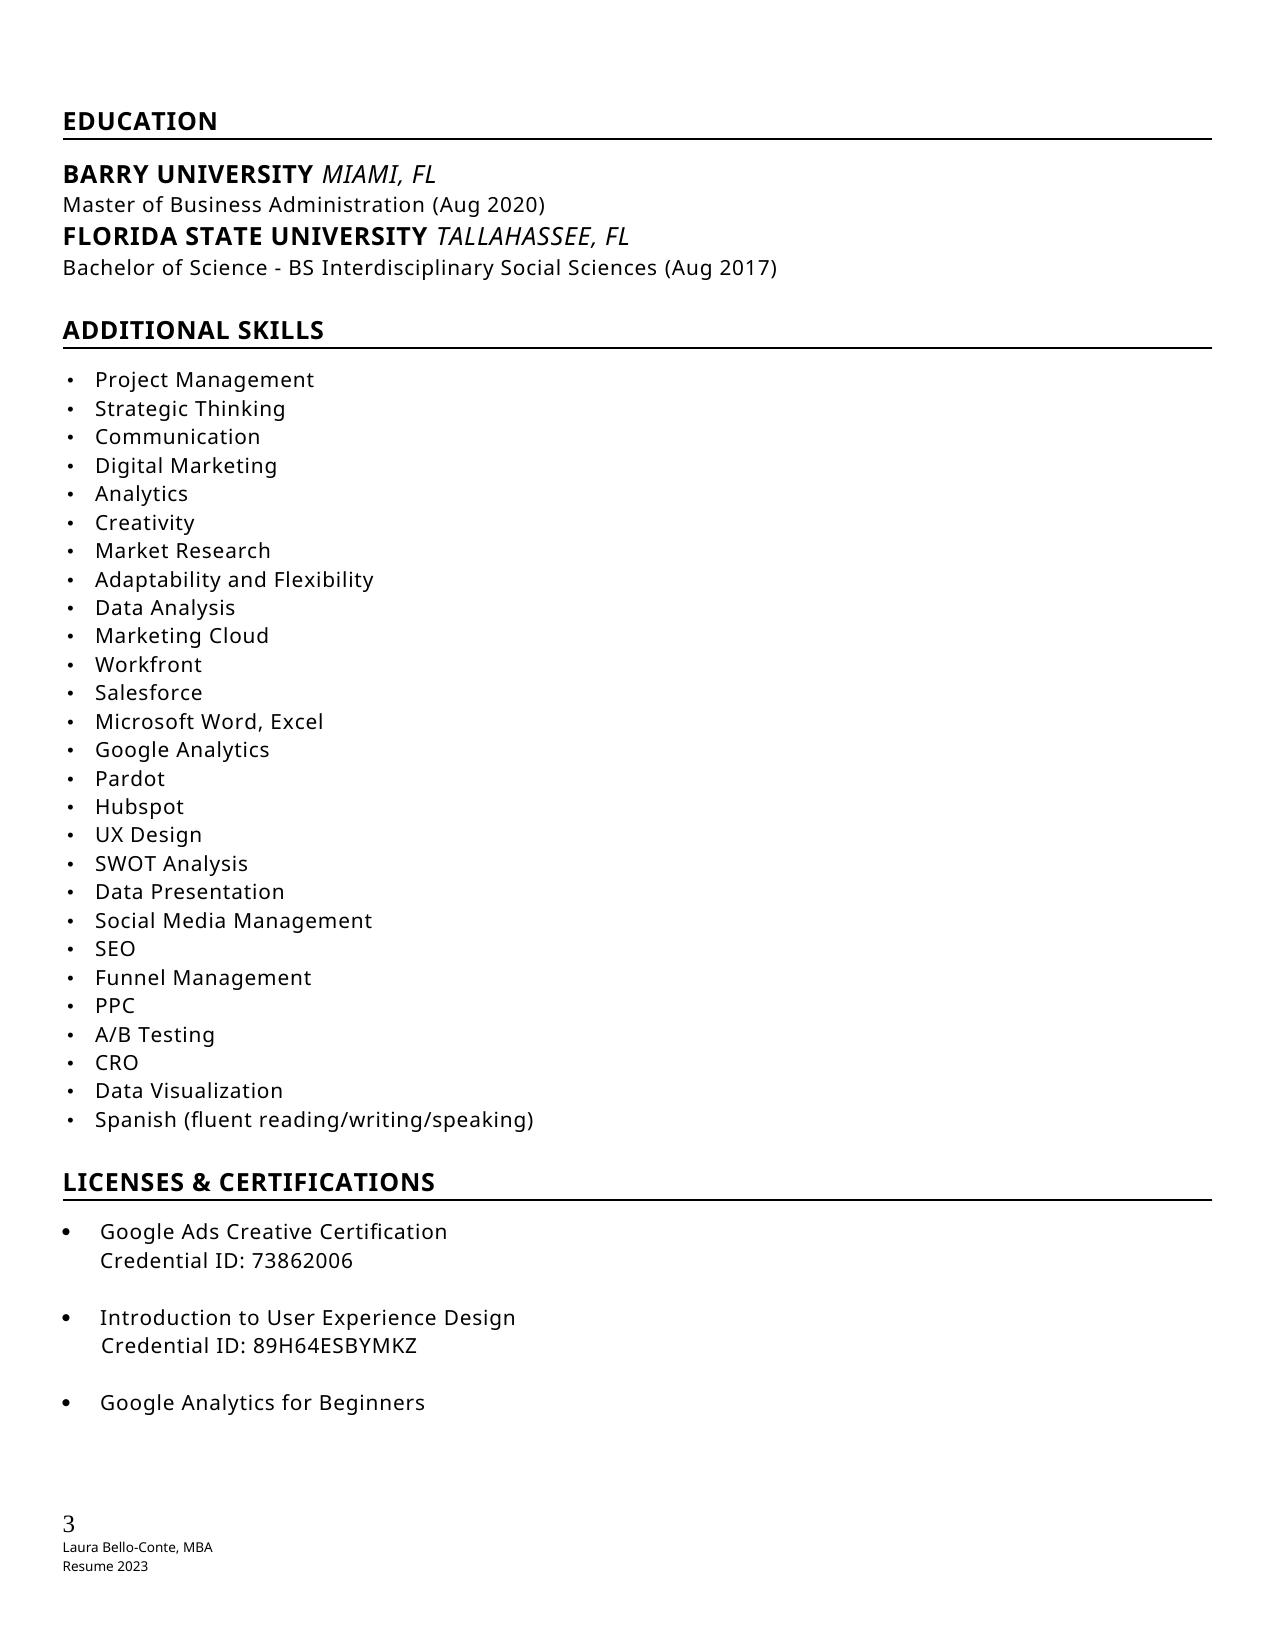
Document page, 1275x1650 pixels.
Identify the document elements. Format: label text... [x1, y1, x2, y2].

list Communication [67, 422, 1212, 451]
text Credential ID: 73862006 [62, 1246, 1212, 1274]
list Data Presentation [67, 877, 1212, 906]
list UX Design [67, 821, 1212, 849]
list Hubspot [67, 792, 1212, 821]
list Google Ads Creative Certification [62, 1217, 1212, 1246]
list Workfront [67, 650, 1212, 678]
title Licenses & certifications [62, 1165, 1212, 1201]
list Microsoft Word, Excel [67, 707, 1212, 735]
list Creativity [67, 508, 1212, 536]
list Analytics [67, 479, 1212, 508]
list CRO [67, 1048, 1212, 1077]
list Marketing Cloud [67, 622, 1212, 650]
list Data Visualization [67, 1077, 1212, 1105]
list Google Analytics [67, 735, 1212, 764]
text Florida State University Tallahassee, FL [62, 219, 1212, 253]
text Master of Business Administration (Aug 2020) [62, 191, 1212, 219]
list Strategic Thinking [67, 394, 1212, 422]
list Adaptability and Flexibility [67, 565, 1212, 593]
list SWOT Analysis [67, 849, 1212, 877]
list Digital Marketing [67, 451, 1212, 479]
list Project Management [67, 366, 1212, 394]
list Google Analytics for Beginners [62, 1388, 1212, 1417]
list Salesforce [67, 678, 1212, 707]
list Data Analysis [67, 593, 1212, 622]
title Education [62, 104, 1212, 140]
list Pardot [67, 764, 1212, 792]
text Credential ID: 89H64ESBYMKZ [95, 1331, 1212, 1360]
list SEO [67, 934, 1212, 963]
list Social Media Management [67, 906, 1212, 934]
list Market Research [67, 536, 1212, 565]
text Barry University Miami, FL [62, 157, 1212, 191]
list Funnel Management [67, 963, 1212, 991]
list A/B Testing [67, 1020, 1212, 1048]
list Spanish (fluent reading/writing/speaking) [67, 1105, 1212, 1133]
list Introduction to User Experience Design [62, 1303, 1212, 1331]
list PPC [67, 991, 1212, 1020]
title Additional Skills [62, 313, 1212, 349]
text Bachelor of Science - BS Interdisciplinary Social Sciences (Aug 2017) [62, 253, 1212, 282]
